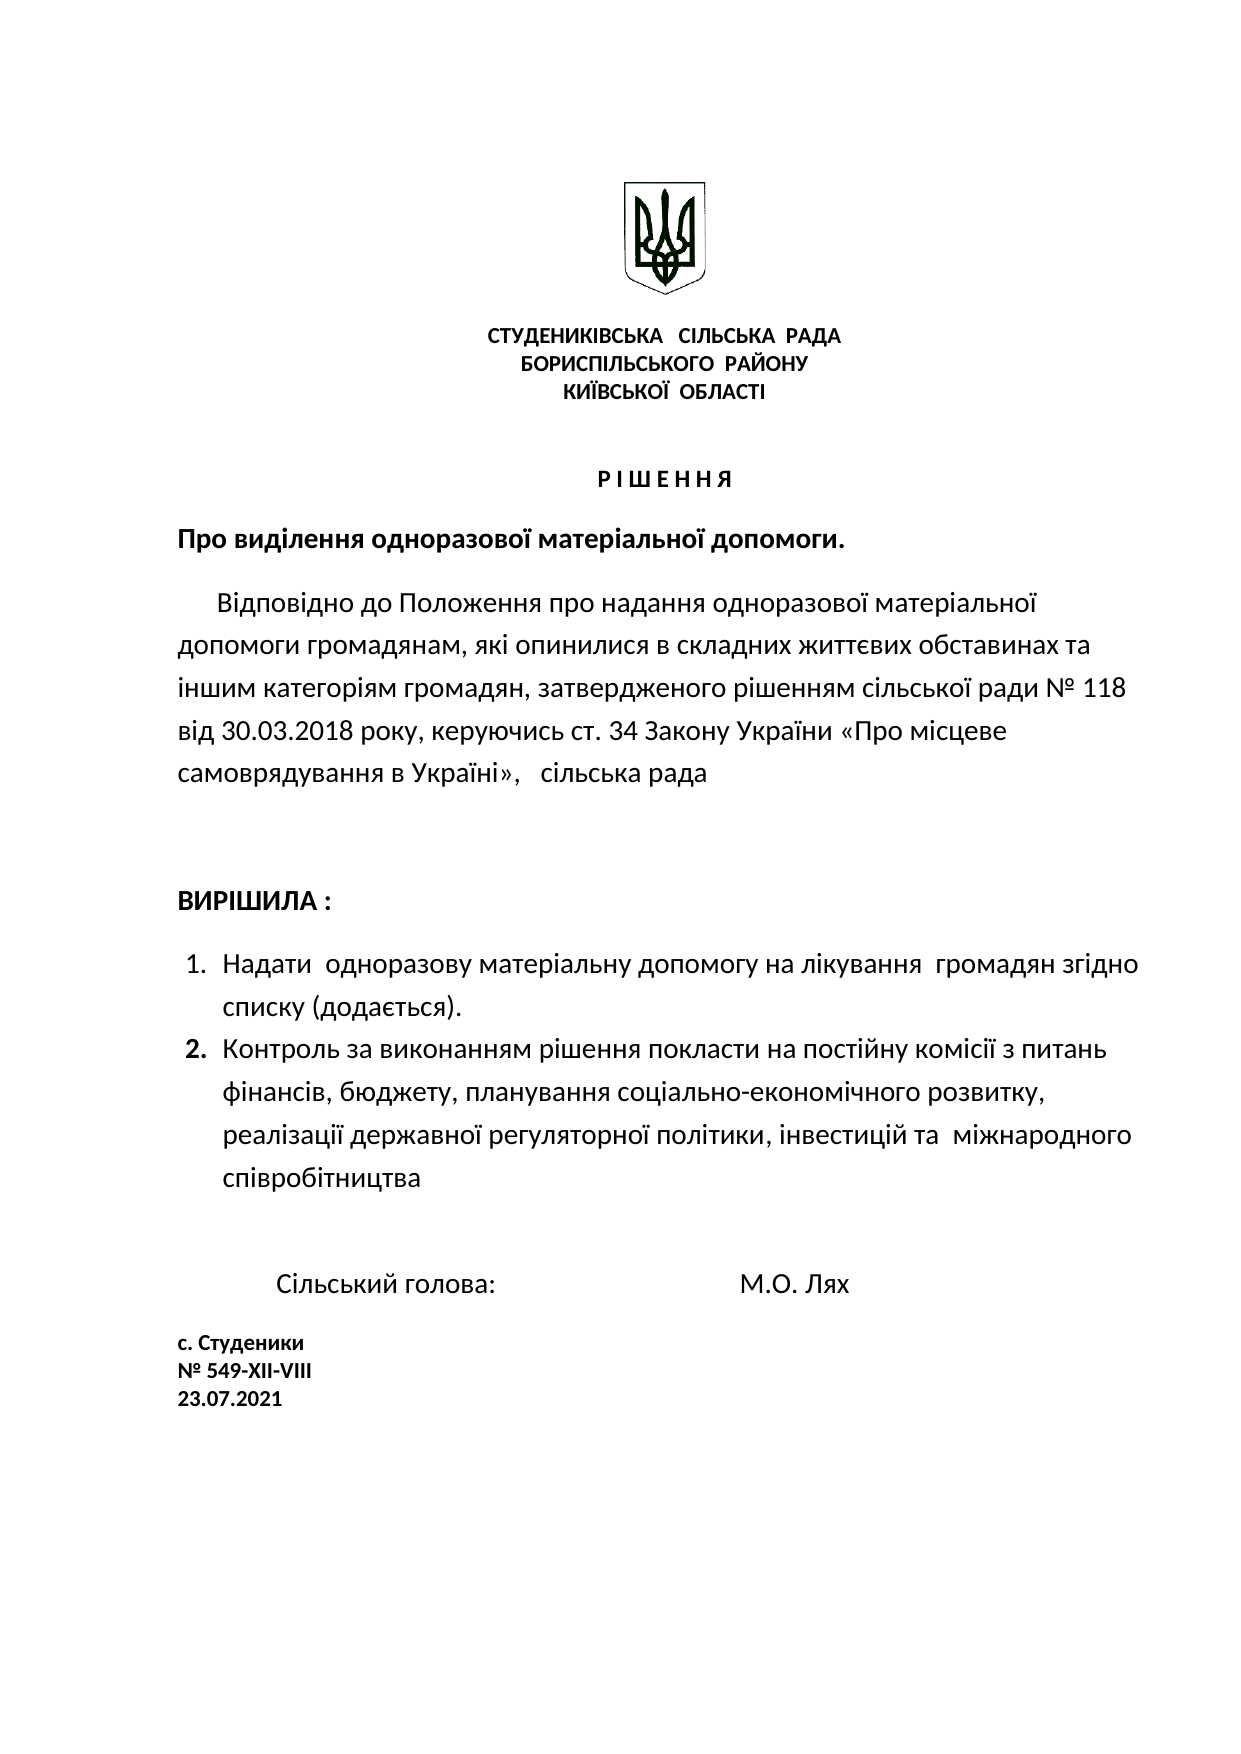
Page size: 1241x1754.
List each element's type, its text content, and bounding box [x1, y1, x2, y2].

text Сільський голова: М.О. Лях [177, 1265, 1152, 1301]
text ВИРІШИЛА : [177, 882, 1152, 917]
text Відповідно до Положення про надання одноразової матеріальної допомоги громадянам, які опинилися в складних життєвих обставинах та іншим категоріям громадян, затвердженого рішенням сільської ради № 118 від 30.03.2018 року, керуючись ст. 34 Закону України «Про місцеве самоврядування в Україні», сільська рада [177, 584, 1152, 790]
text Р І Ш Е Н Н Я [177, 463, 1152, 493]
list Надати одноразову матеріальну допомогу на лікування громадян згідно списку (додається). [185, 945, 1152, 1023]
picture [623, 181, 706, 295]
text № 549-ХІІ-VІІІ [177, 1357, 1152, 1384]
text 23.07.2021 [177, 1384, 1152, 1413]
list Контроль за виконанням рішення покласти на постійну комісії з питань фінансів, бюджету, планування соціально-економічного розвитку, реалізації державної регуляторної політики, інвестицій та міжнародного співробітництва [185, 1031, 1152, 1194]
text КИЇВСЬКОЇ ОБЛАСТІ [177, 377, 1152, 405]
text СТУДЕНИКІВСЬКА СІЛЬСЬКА РАДА [177, 321, 1152, 349]
text БОРИСПІЛЬСЬКОГО РАЙОНУ [177, 349, 1152, 377]
text с. Студеники [177, 1328, 1152, 1357]
text Про виділення одноразової матеріальної допомоги. [177, 520, 1152, 556]
